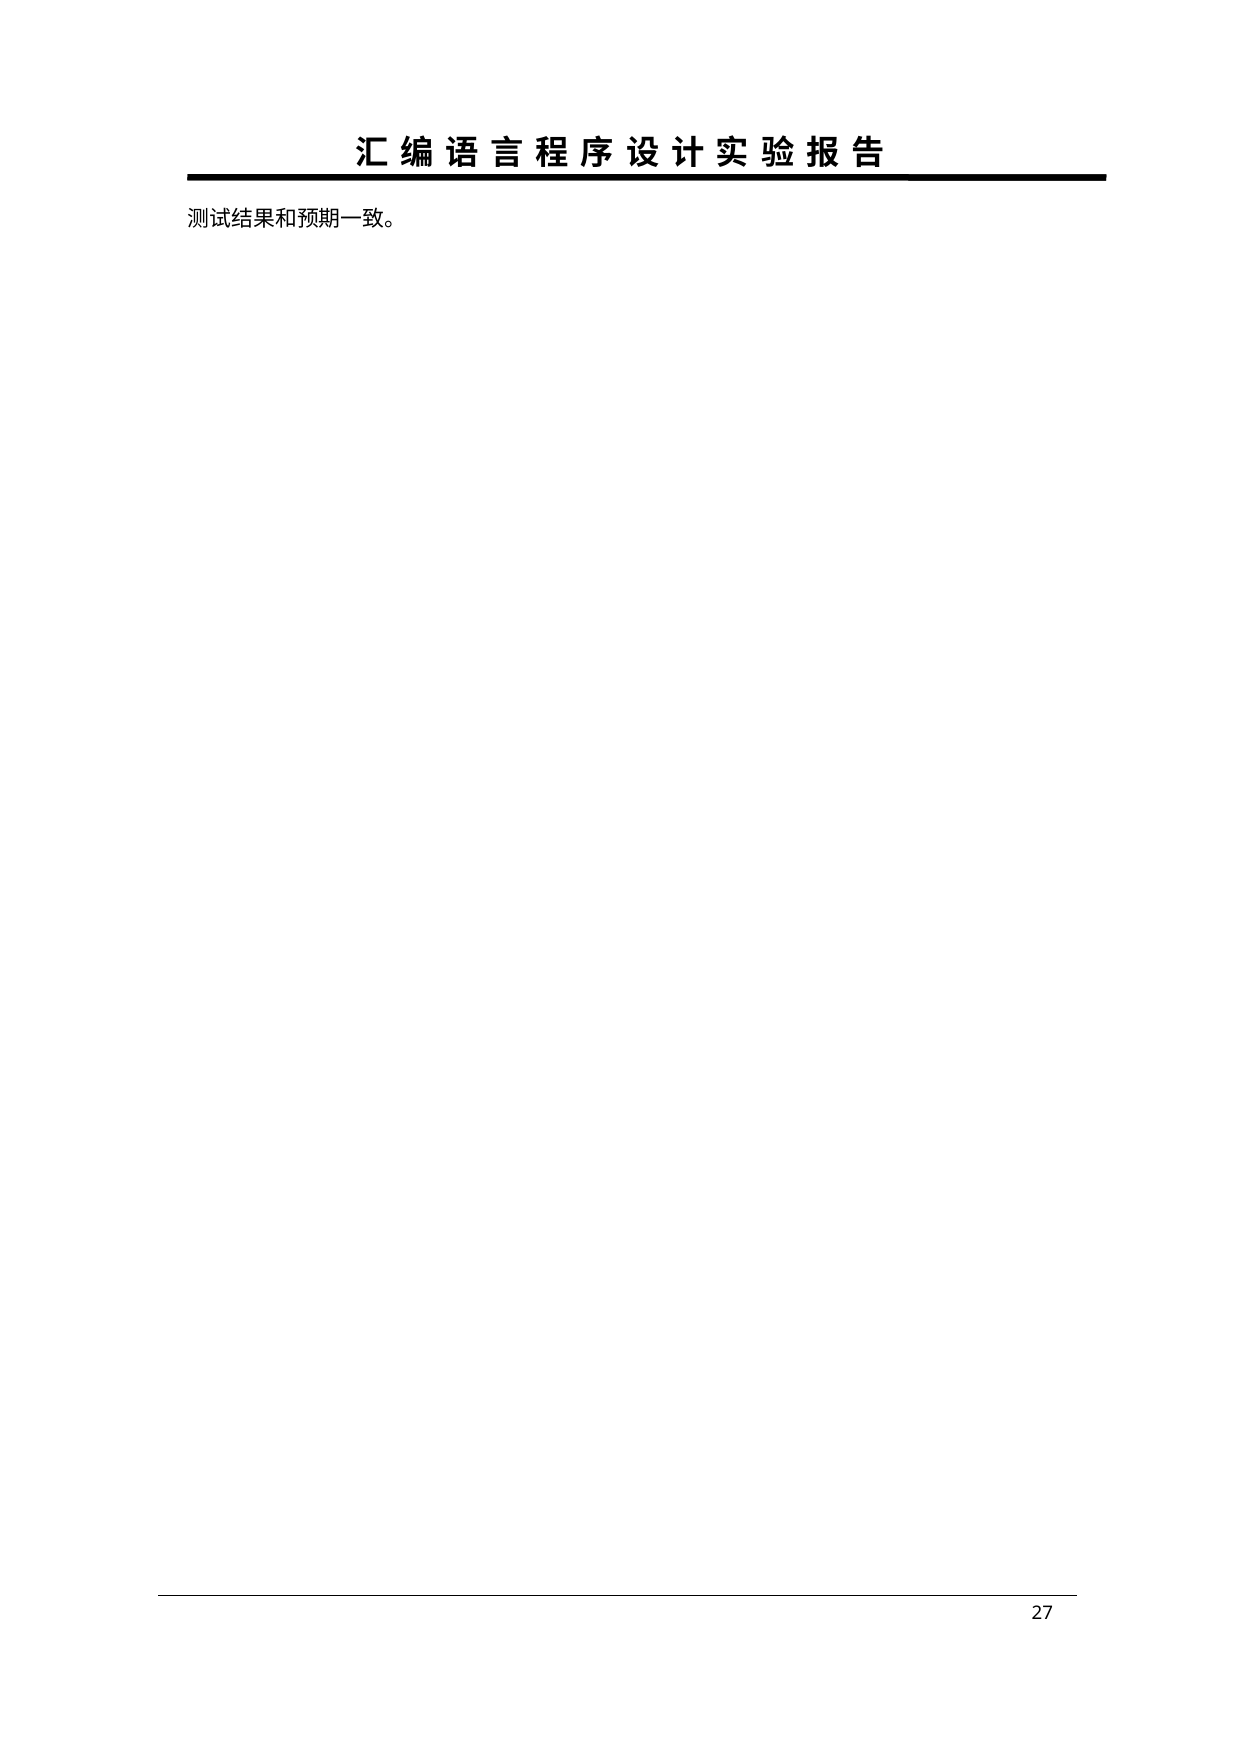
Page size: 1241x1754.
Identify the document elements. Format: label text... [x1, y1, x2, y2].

text 测试结果和预期一致。 [187, 201, 1053, 233]
